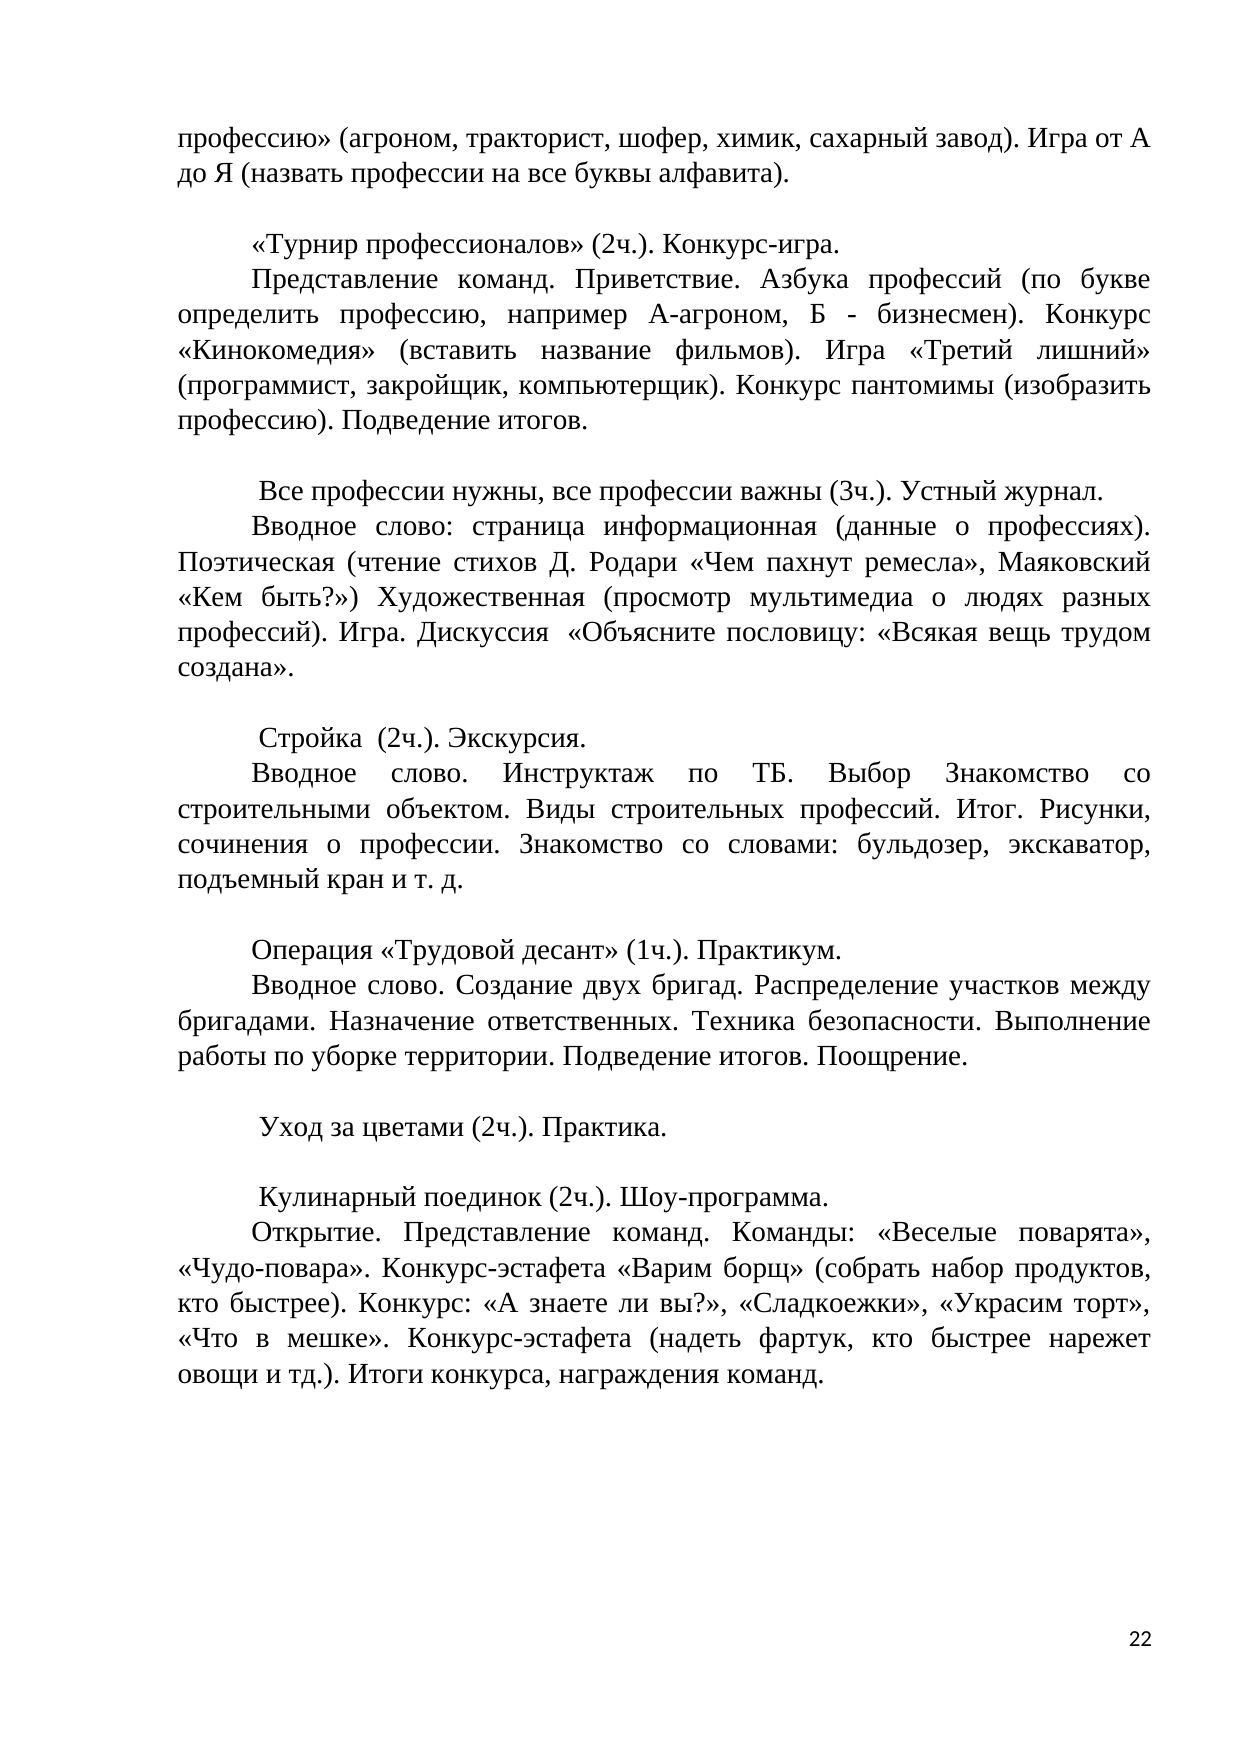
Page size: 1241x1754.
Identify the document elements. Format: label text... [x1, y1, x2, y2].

text Стройка (2ч.). Экскурсия. [177, 718, 1152, 754]
text Вводное слово: страница информационная (данные о профессиях). Поэтическая (чтение стихов Д. Родари «Чем пахнут ремесла», Маяковский «Кем быть?») Художественная (просмотр мультимедиа о людях разных профессий). Игра. Дискуссия «Объясните пословицу: «Всякая вещь трудом создана». [177, 507, 1152, 683]
text Представление команд. Приветствие. Азбука профессий (по букве определить профессию, например А-агроном, Б - бизнесмен). Конкурс «Кинокомедия» (вставить название фильмов). Игра «Третий лишний» (программист, закройщик, компьютерщик). Конкурс пантомимы (изобразить профессию). Подведение итогов. [177, 259, 1152, 436]
text Кулинарный поединок (2ч.). Шоу-программа. [177, 1177, 1152, 1213]
text Все профессии нужны, все профессии важны (3ч.). Устный журнал. [177, 471, 1152, 507]
text «Турнир профессионалов» (2ч.). Конкурс-игра. [177, 224, 1152, 259]
text Открытие. Представление команд. Команды: «Веселые поварята», «Чудо-повара». Конкурс-эстафета «Варим борщ» (собрать набор продуктов, кто быстрее). Конкурс: «А знаете ли вы?», «Сладкоежки», «Украсим торт», «Что в мешке». Конкурс-эстафета (надеть фартук, кто быстрее нарежет овощи и тд.). Итоги конкурса, награждения команд. [177, 1213, 1152, 1389]
text Операция «Трудовой десант» (1ч.). Практикум. [177, 930, 1152, 966]
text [177, 118, 1152, 189]
text Вводное слово. Создание двух бригад. Распределение участков между бригадами. Назначение ответственных. Техника безопасности. Выполнение работы по уборке территории. Подведение итогов. Поощрение. [177, 966, 1152, 1072]
text Вводное слово. Инструктаж по ТБ. Выбор Знакомство со строительными объектом. Виды строительных профессий. Итог. Рисунки, сочинения о профессии. Знакомство со словами: бульдозер, экскаватор, подъемный кран и т. д. [177, 754, 1152, 895]
text Уход за цветами (2ч.). Практика. [177, 1107, 1152, 1142]
